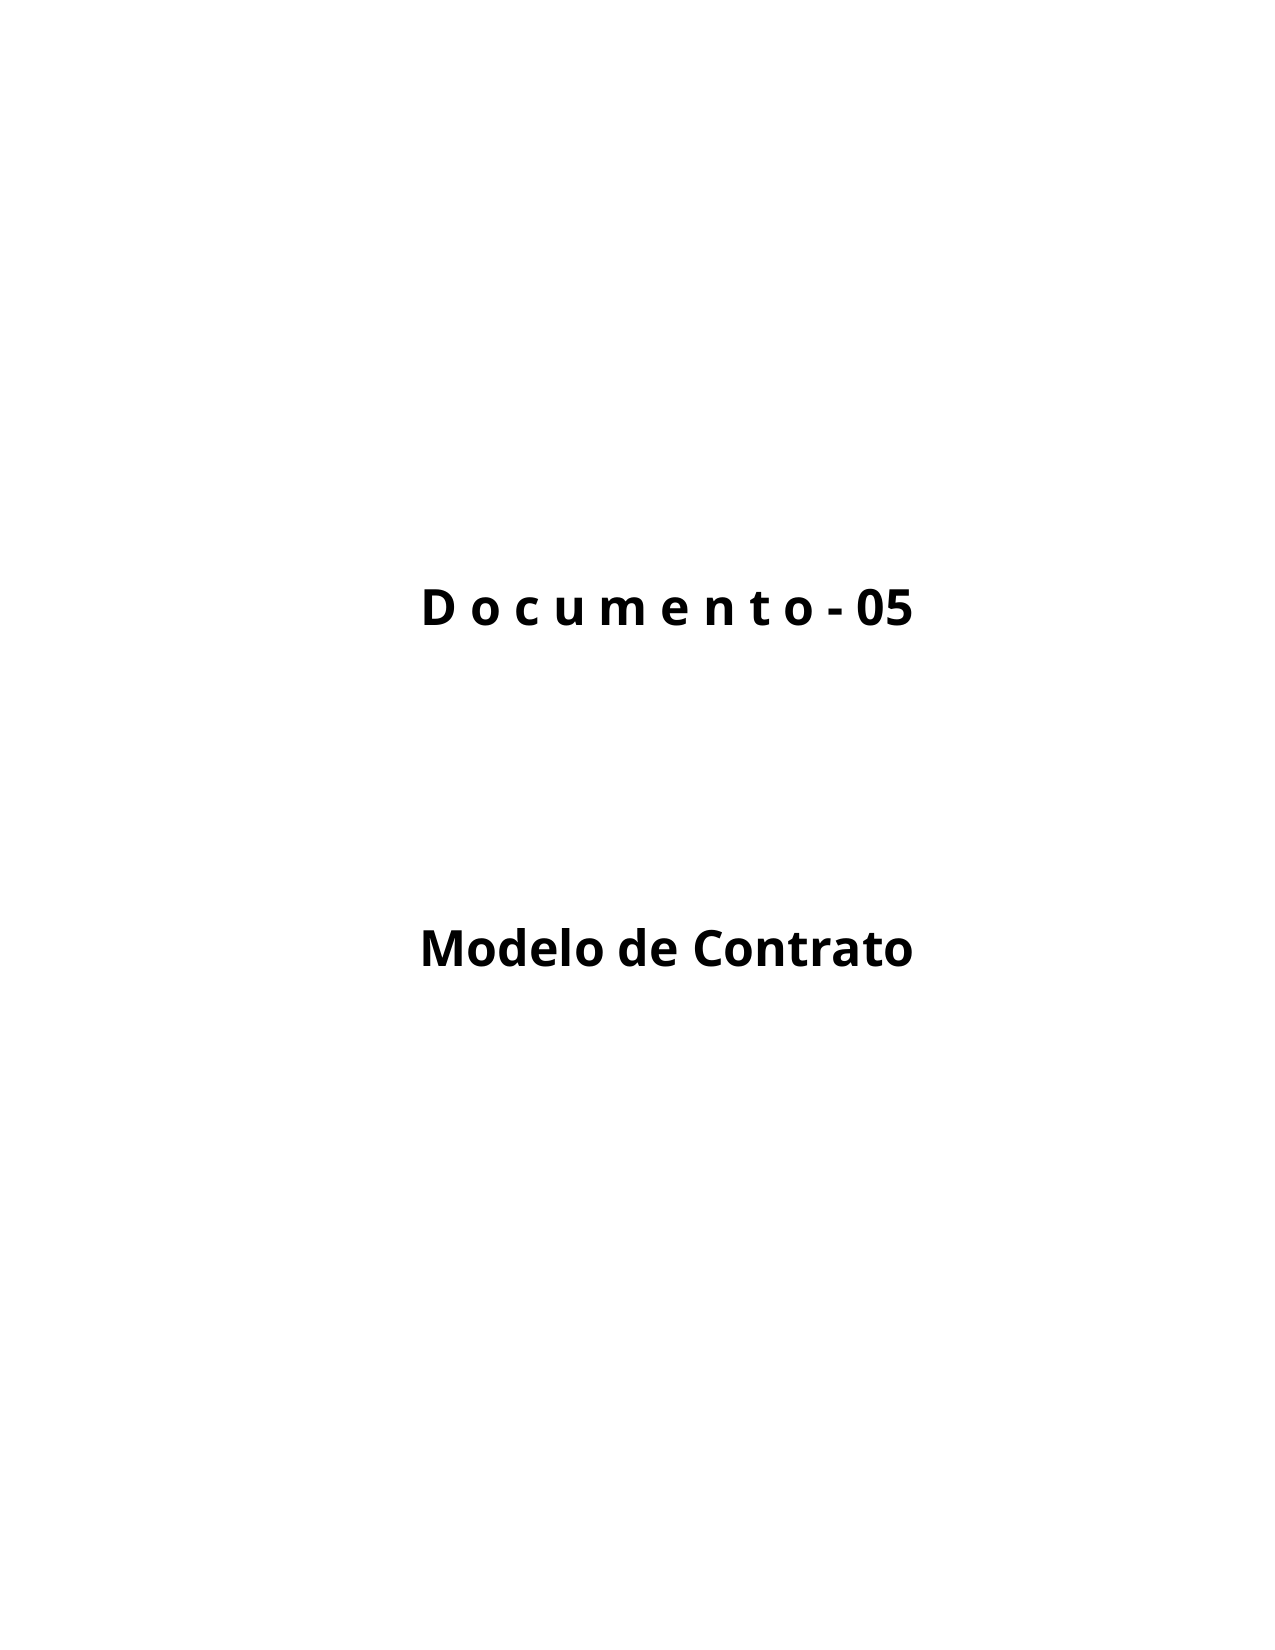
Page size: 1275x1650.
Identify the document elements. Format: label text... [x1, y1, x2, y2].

text D o c u m e n t o - 05 [177, 572, 1157, 640]
text Modelo de Contrato [177, 913, 1157, 981]
